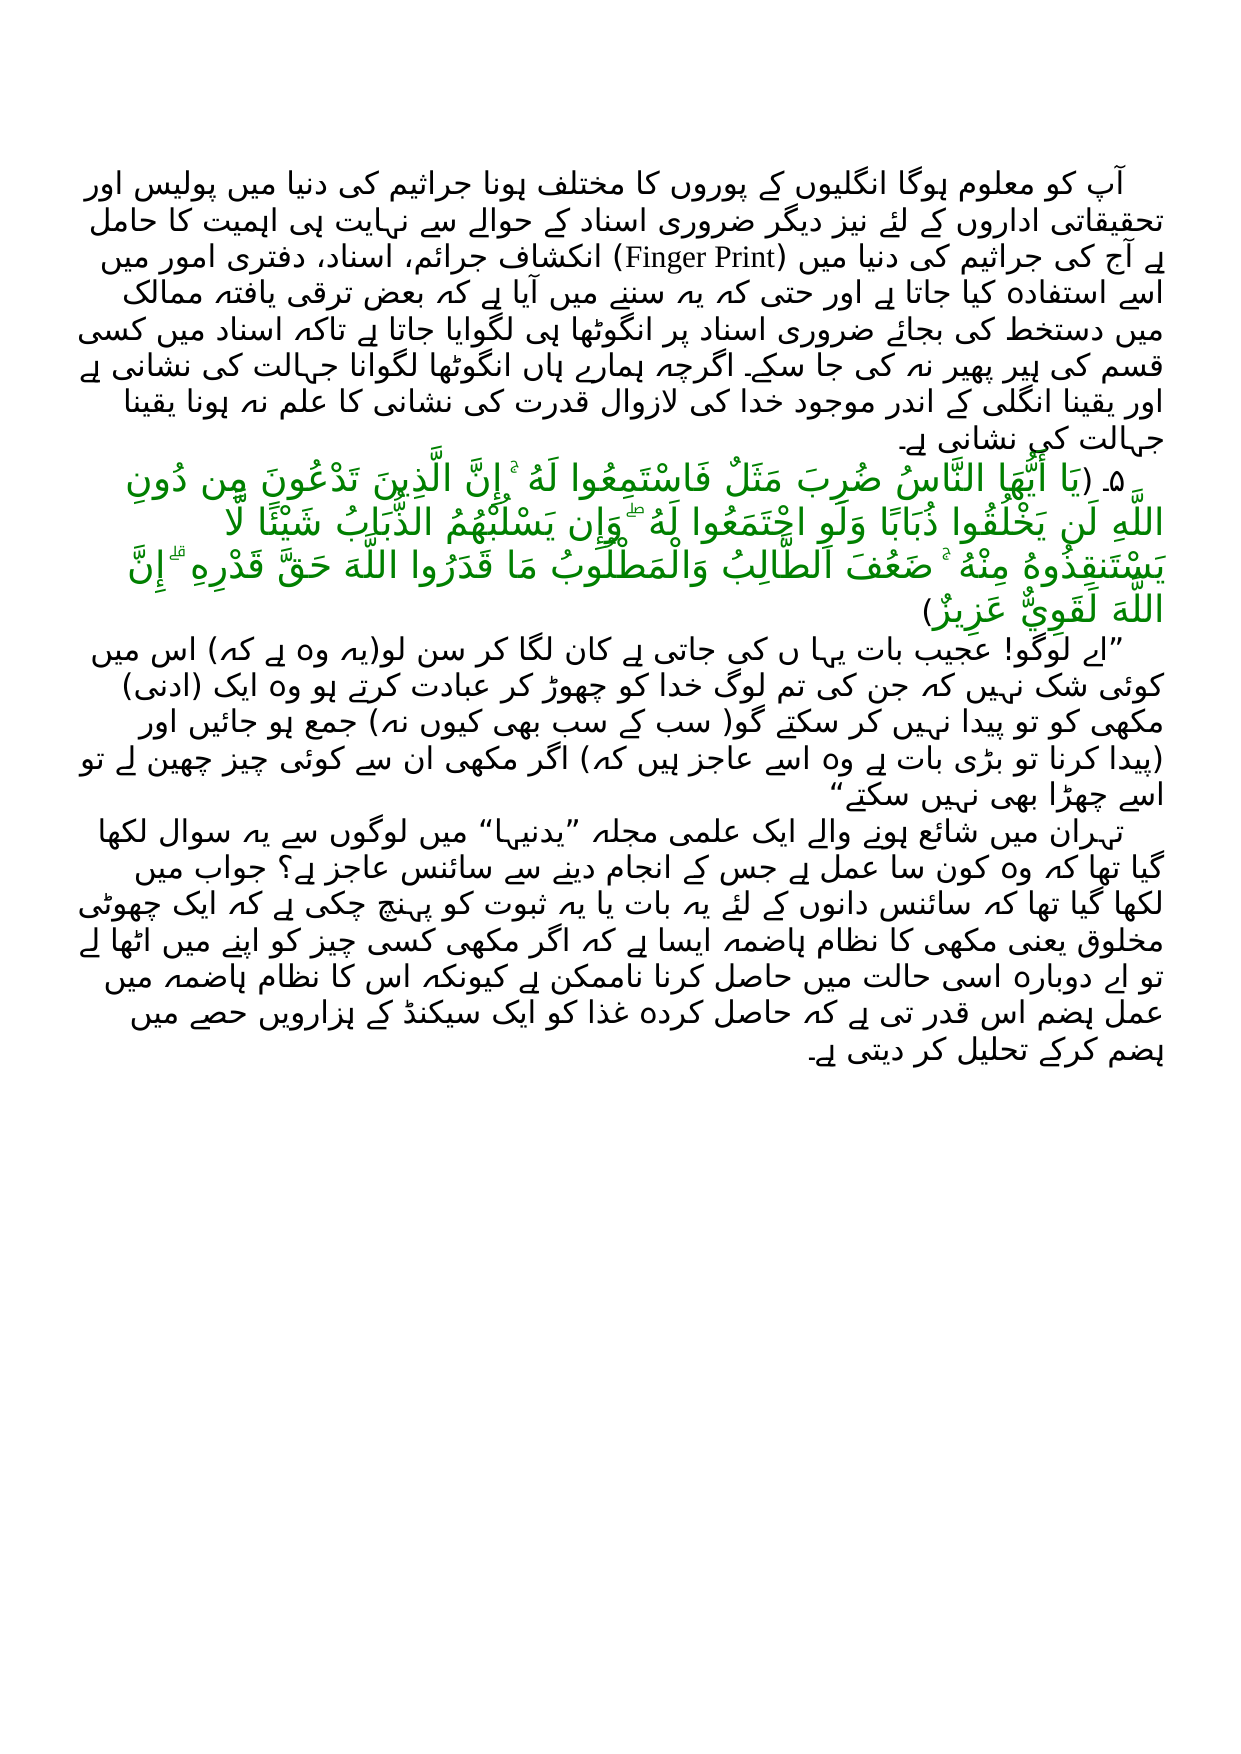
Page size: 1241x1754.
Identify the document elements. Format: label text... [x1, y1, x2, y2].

text تہران میں شائع ہونے والے ایک علمی مجلہ ”یدنیہا“ میں لوگوں سے یہ سوال لکھا گیا تھا کہ وہ کون سا عمل ہے جس کے انجام دینے سے سائنس عاجز ہے؟ جواب میں لکھا گیا تھا کہ سائنس دانوں کے لئے یہ بات یا یہ ثبوت کو پہنچ چکی ہے کہ ایک چھوٹی مخلوق یعنی مکھی کا نظام ہاضمہ ایسا ہے کہ اگر مکھی کسی چیز کو اپنے میں اٹھا لے تو اے دوبارہ اسی حالت میں حاصل کرنا ناممکن ہے کیونکہ اس کا نظام ہاضمہ میں عمل ہضم اس قدر تی ہے کہ حاصل کردہ غذا کو ایک سیکنڈ کے ہزارویں حصے میں ہضم کرکے تحلیل کر دیتی ہے۔ [75, 813, 1165, 1067]
text آپ کو معلوم ہوگا انگلیوں کے پوروں کا مختلف ہونا جراثیم کی دنیا میں پولیس اور تحقیقاتی اداروں کے لئے نیز دیگر ضروری اسناد کے حوالے سے نہایت ہی اہمیت کا حامل ہے آج کی جراثیم کی دنیا میں (Finger Print) انکشاف جرائم، اسناد، دفتری امور میں اسے استفادہ کیا جاتا ہے اور حتی کہ یہ سننے میں آیا ہے کہ بعض ترقی یافتہ ممالک میں دستخط کی بجائے ضروری اسناد پر انگوٹھا ہی لگوایا جاتا ہے تاکہ اسناد میں کسی قسم کی ہیر پھیر نہ کی جا سکے۔ اگرچہ ہمارے ہاں انگوٹھا لگوانا جہالت کی نشانی ہے اور یقینا انگلی کے اندر موجود خدا کی لازوال قدرت کی نشانی کا علم نہ ہونا یقینا جہالت کی نشانی ہے۔ [75, 166, 1165, 457]
text ”اے لوگو! عجیب بات یہا ں کی جاتی ہے کان لگا کر سن لو(یہ وہ ہے کہ) اس میں کوئی شک نہیں کہ جن کی تم لوگ خدا کو چھوڑ کر عبادت کرتے ہو وہ ایک (ادنی) مکھی کو تو پیدا نہیں کر سکتے گو( سب کے سب بھی کیوں نہ) جمع ہو جائیں اور (پیدا کرنا تو بڑی بات ہے وہ اسے عاجز ہیں کہ) اگر مکھی ان سے کوئی چیز چھین لے تو اسے چھڑا بھی نہیں سکتے“ [75, 631, 1165, 813]
text ۵۔ (يَا أَيُّهَا النَّاسُ ضُرِبَ مَثَلٌ فَاسْتَمِعُوا لَهُ ۚ إِنَّ الَّذِينَ تَدْعُونَ مِن دُونِ اللَّهِ لَن يَخْلُقُوا ذُبَابًا وَلَوِ اجْتَمَعُوا لَهُ ۖ وَإِن يَسْلُبْهُمُ الذُّبَابُ شَيْئًا لَّا يَسْتَنقِذُوهُ مِنْهُ ۚ ضَعُفَ الطَّالِبُ وَالْمَطْلُوبُ مَا قَدَرُوا اللَّهَ حَقَّ قَدْرِهِ ۗ إِنَّ اللَّهَ لَقَوِيٌّ عَزِيزٌ) [75, 457, 1165, 631]
